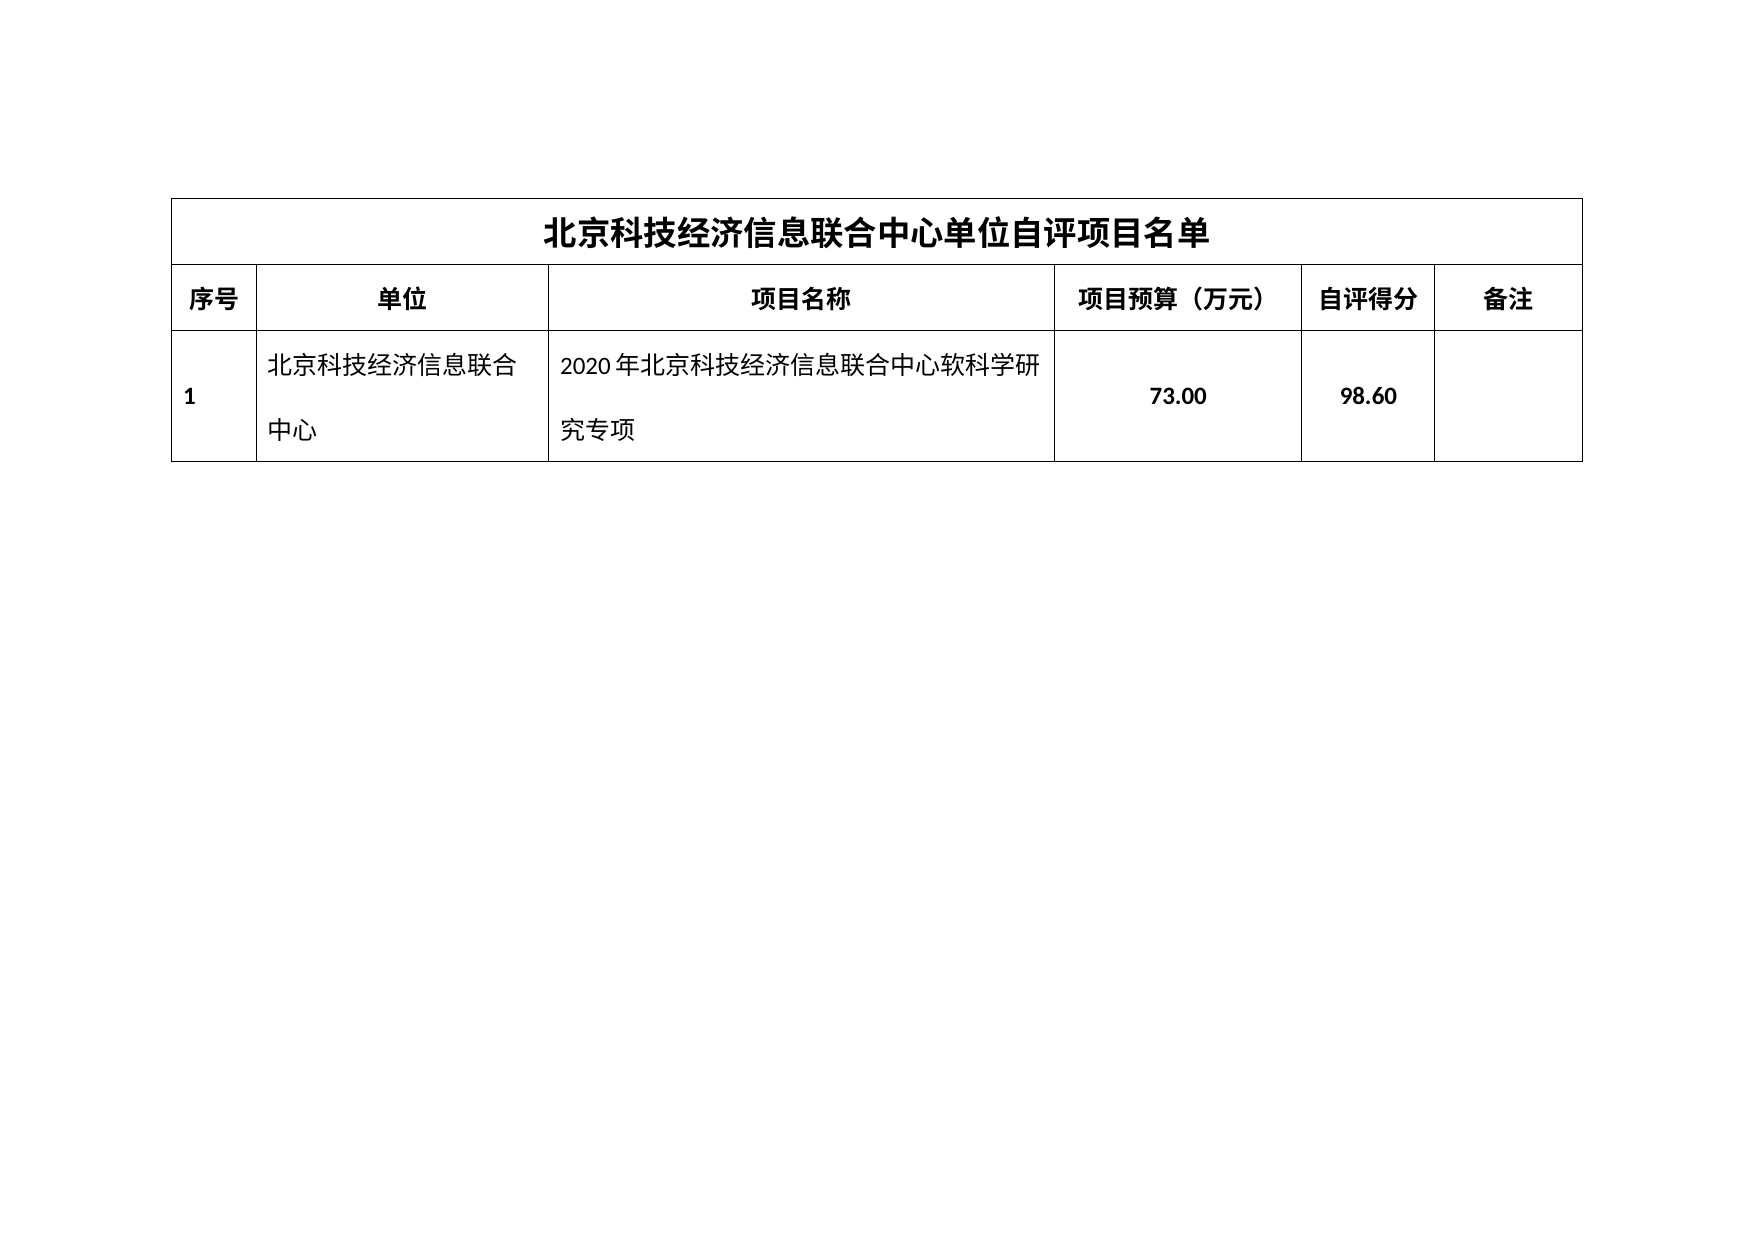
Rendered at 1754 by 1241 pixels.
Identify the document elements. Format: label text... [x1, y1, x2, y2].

table_cell 73.00 [1055, 331, 1301, 461]
table_cell 单位 [257, 265, 548, 330]
table_cell [1435, 331, 1582, 461]
table_header 北京科技经济信息联合中心单位自评项目名单 [172, 199, 1582, 264]
table_cell 98.60 [1302, 331, 1434, 461]
table_cell 项目预算（万元） [1055, 265, 1301, 330]
table_cell 项目名称 [549, 265, 1054, 330]
table_cell 1 [172, 331, 256, 461]
table_cell 序号 [172, 265, 256, 330]
table_cell 2020年北京科技经济信息联合中心软科学研究专项 [549, 331, 1054, 461]
table_cell 备注 [1435, 265, 1582, 330]
table_cell 自评得分 [1302, 265, 1434, 330]
table_cell 北京科技经济信息联合中心 [257, 331, 548, 461]
